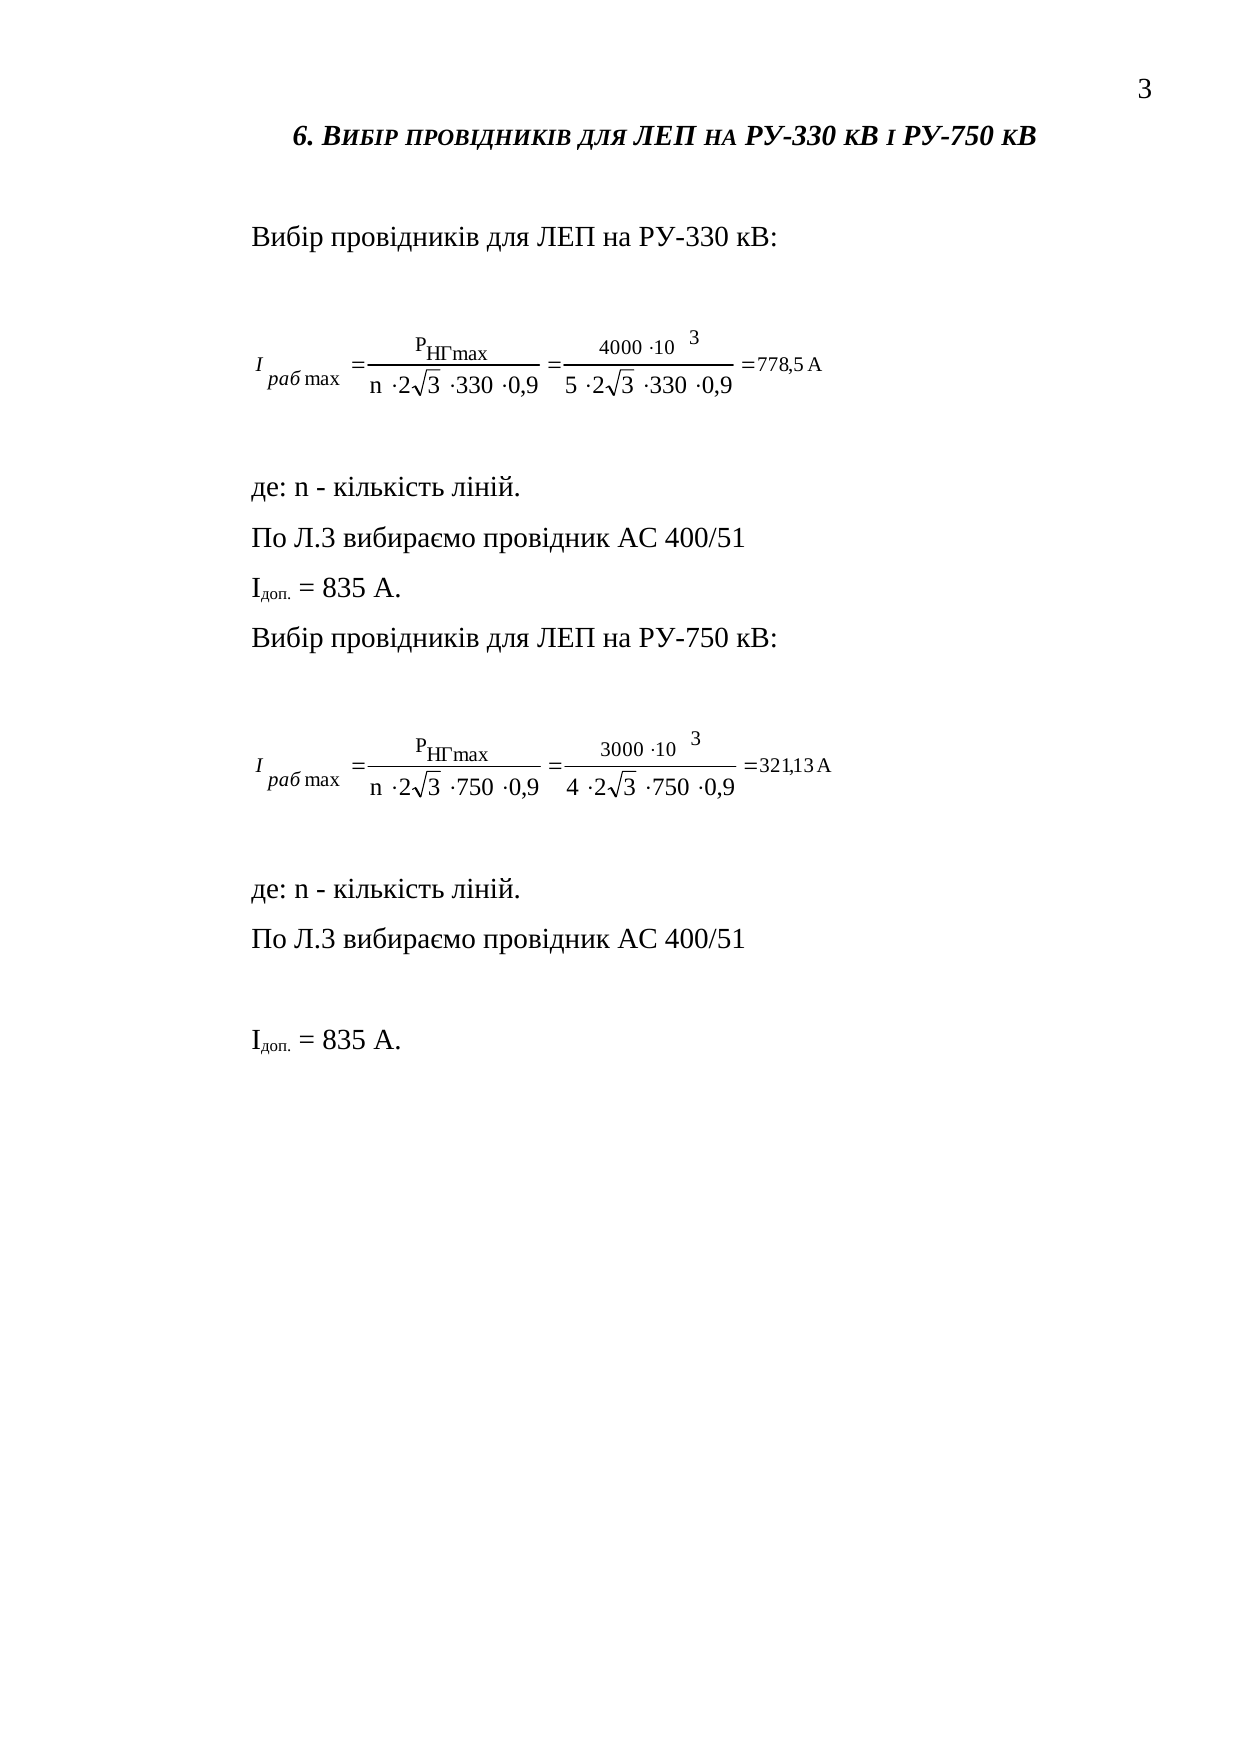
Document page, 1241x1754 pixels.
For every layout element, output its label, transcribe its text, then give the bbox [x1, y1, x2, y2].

text Iдоп. = 835 А. [177, 570, 1152, 603]
text де: n - кількість ліній. [177, 871, 1152, 904]
text де: n - кількість ліній. [177, 469, 1152, 503]
subtitle 6. Вибір провідників для ЛЕП на РУ-330 кВ і РУ-750 кВ [177, 118, 1152, 152]
text Вибір провідників для ЛЕП на РУ-330 кВ: [177, 219, 1152, 252]
text По Л.3 вибираємо провідник АС 400/51 [177, 520, 1152, 553]
text Вибір провідників для ЛЕП на РУ-750 кВ: [177, 620, 1152, 654]
text По Л.3 вибираємо провідник АС 400/51 [177, 921, 1152, 955]
text Iдоп. = 835 А. [177, 1022, 1152, 1055]
